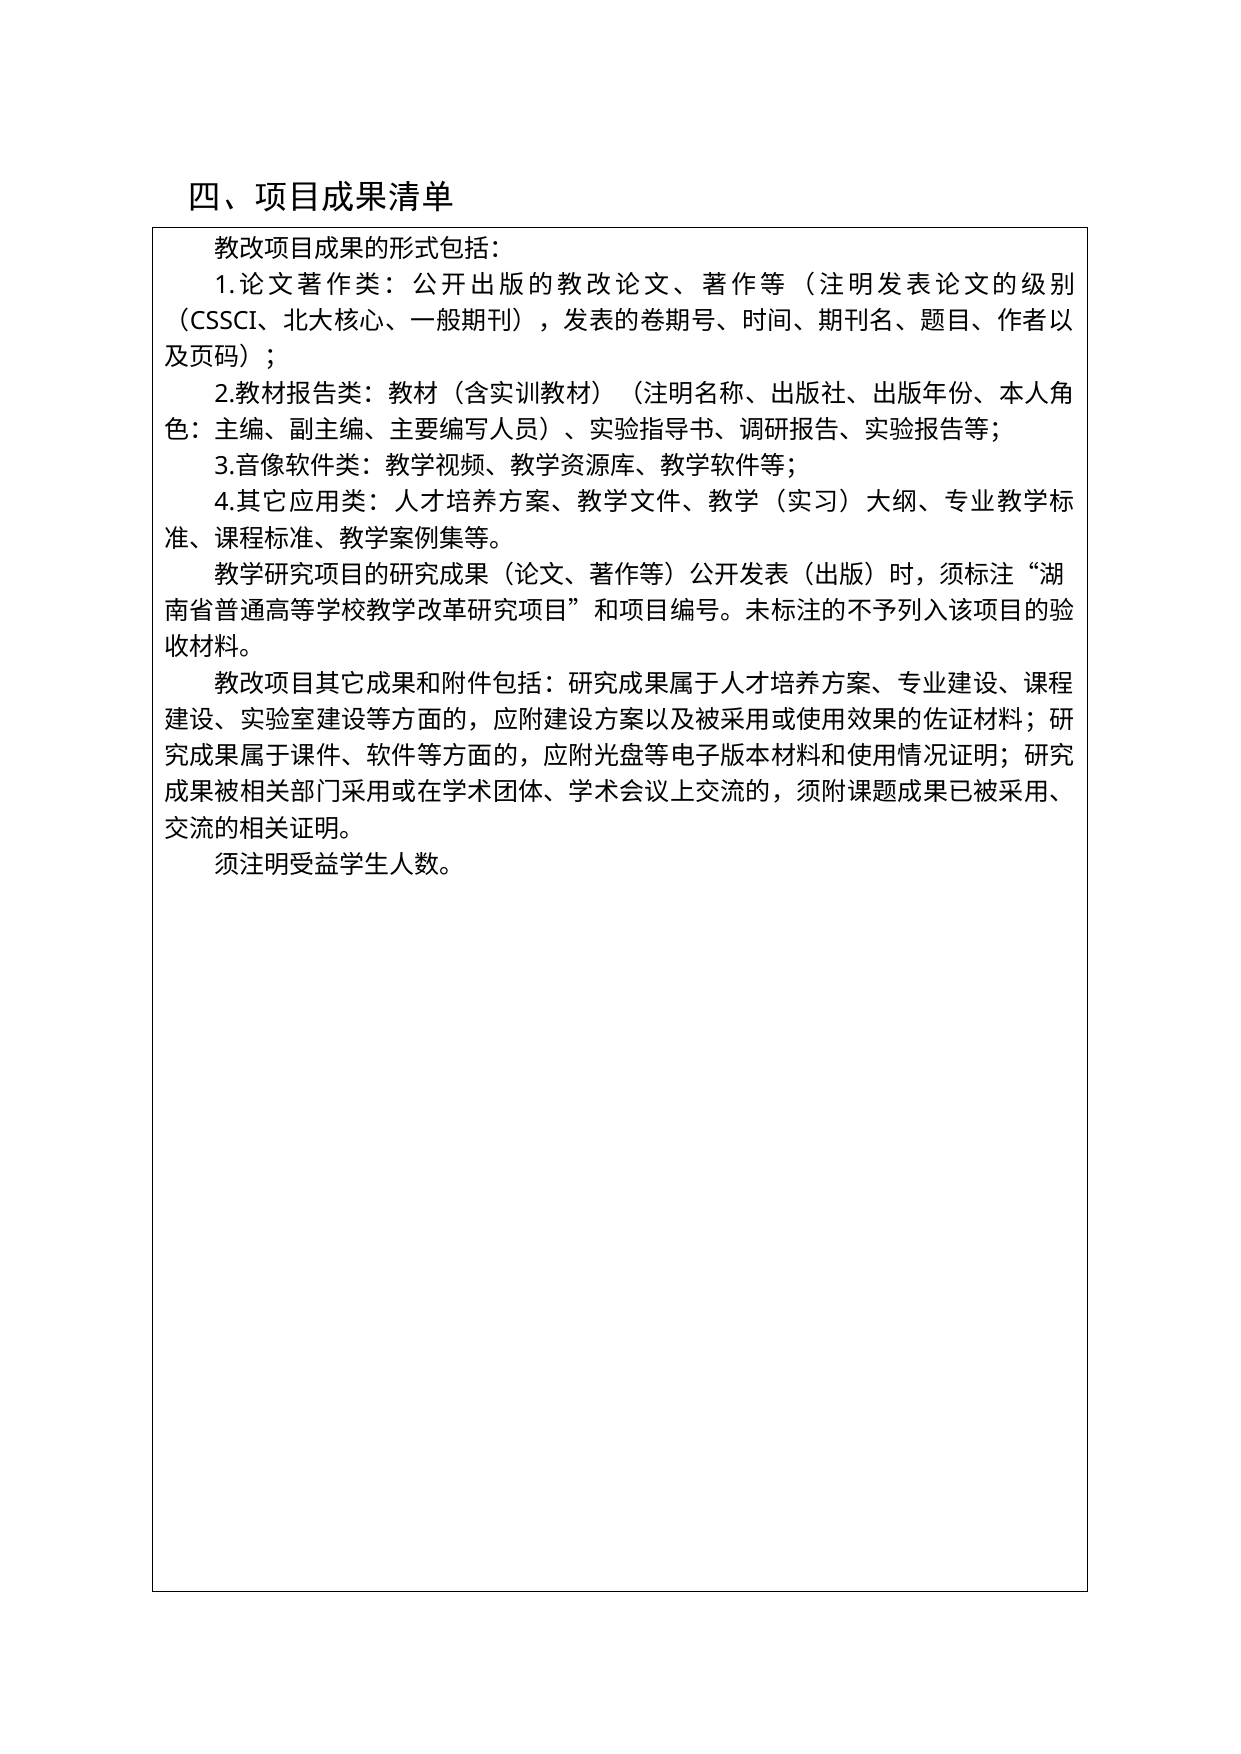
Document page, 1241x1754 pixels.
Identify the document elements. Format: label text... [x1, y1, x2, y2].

text 四、项目成果清单 [187, 162, 1053, 227]
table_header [153, 228, 1087, 1591]
